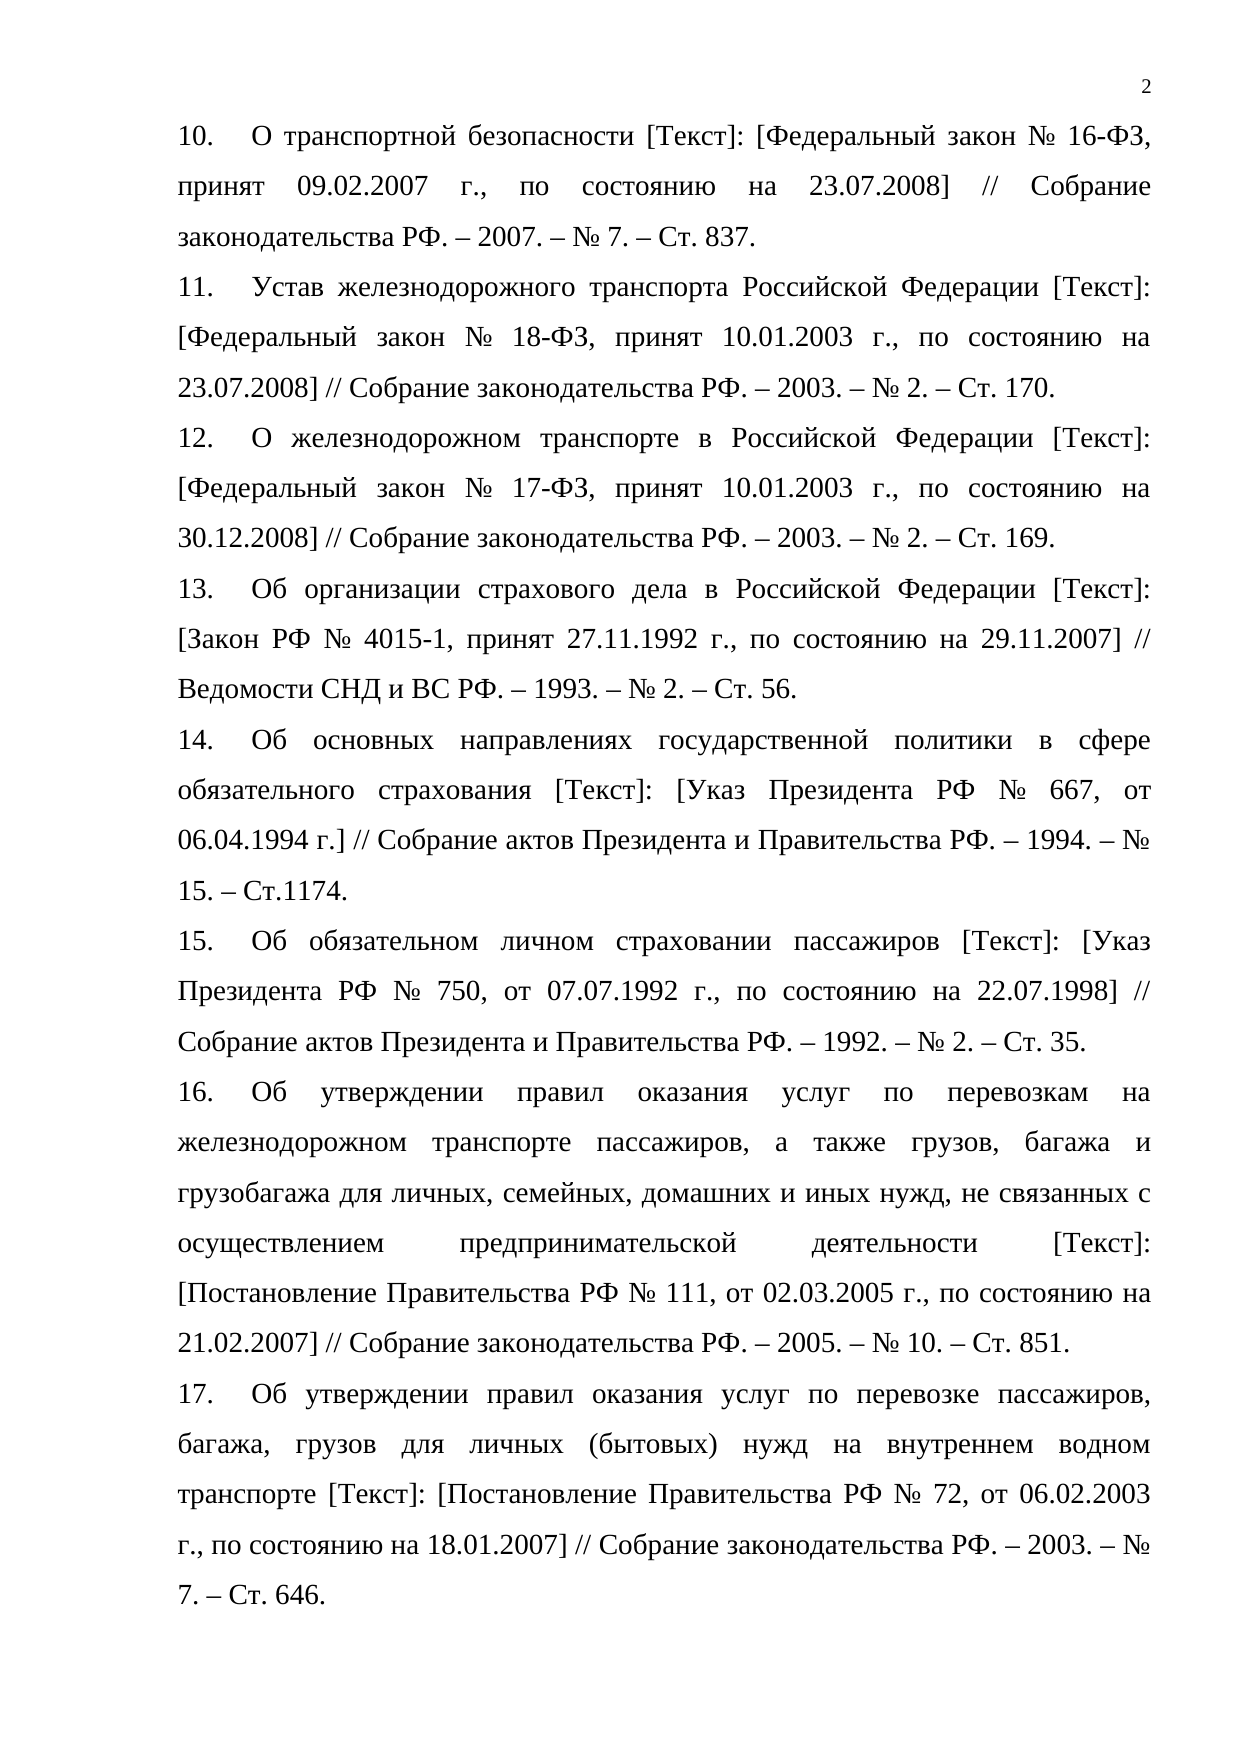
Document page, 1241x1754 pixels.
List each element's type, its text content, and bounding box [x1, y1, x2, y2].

list Об организации страхового дела в Российской Федерации [Текст]: [Закон РФ № 4015-1, принят 27.11.1992 г., по состоянию на 29.11.2007] // Ведомости СНД и ВС РФ. – 1993. – № 2. – Ст. 56. [177, 571, 1152, 705]
list Устав железнодорожного транспорта Российской Федерации [Текст]: [Федеральный закон № 18-ФЗ, принят 10.01.2003 г., по состоянию на 23.07.2008] // Собрание законодательства РФ. – 2003. – № 2. – Ст. 170. [177, 269, 1152, 403]
list Об утверждении правил оказания услуг по перевозке пассажиров, багажа, грузов для личных (бытовых) нужд на внутреннем водном транспорте [Текст]: [Постановление Правительства РФ № 72, от 06.02.2003 г., по состоянию на 18.01.2007] // Собрание законодательства РФ. – 2003. – № 7. – Ст. 646. [177, 1376, 1152, 1611]
list О железнодорожном транспорте в Российской Федерации [Текст]: [Федеральный закон № 17-ФЗ, принят 10.01.2003 г., по состоянию на 30.12.2008] // Собрание законодательства РФ. – 2003. – № 2. – Ст. 169. [177, 420, 1152, 554]
list Об основных направлениях государственной политики в сфере обязательного страхования [Текст]: [Указ Президента РФ № 667, от 06.04.1994 г.] // Собрание актов Президента и Правительства РФ. – 1994. – № 15. – Ст.1174. [177, 722, 1152, 906]
list Об обязательном личном страховании пассажиров [Текст]: [Указ Президента РФ № 750, от 07.07.1992 г., по состоянию на 22.07.1998] // Собрание актов Президента и Правительства РФ. – 1992. – № 2. – Ст. 35. [177, 923, 1152, 1057]
list О транспортной безопасности [Текст]: [Федеральный закон № 16-ФЗ, принят 09.02.2007 г., по состоянию на 23.07.2008] // Собрание законодательства РФ. – 2007. – № 7. – Ст. 837. [177, 118, 1152, 252]
list Об утверждении правил оказания услуг по перевозкам на железнодорожном транспорте пассажиров, а также грузов, багажа и грузобагажа для личных, семейных, домашних и иных нужд, не связанных с осуществлением предпринимательской деятельности [Текст]: [Постановление Правительства РФ № 111, от 02.03.2005 г., по состоянию на 21.02.2007] // Собрание законодательства РФ. – 2005. – № 10. – Ст. 851. [177, 1074, 1152, 1359]
